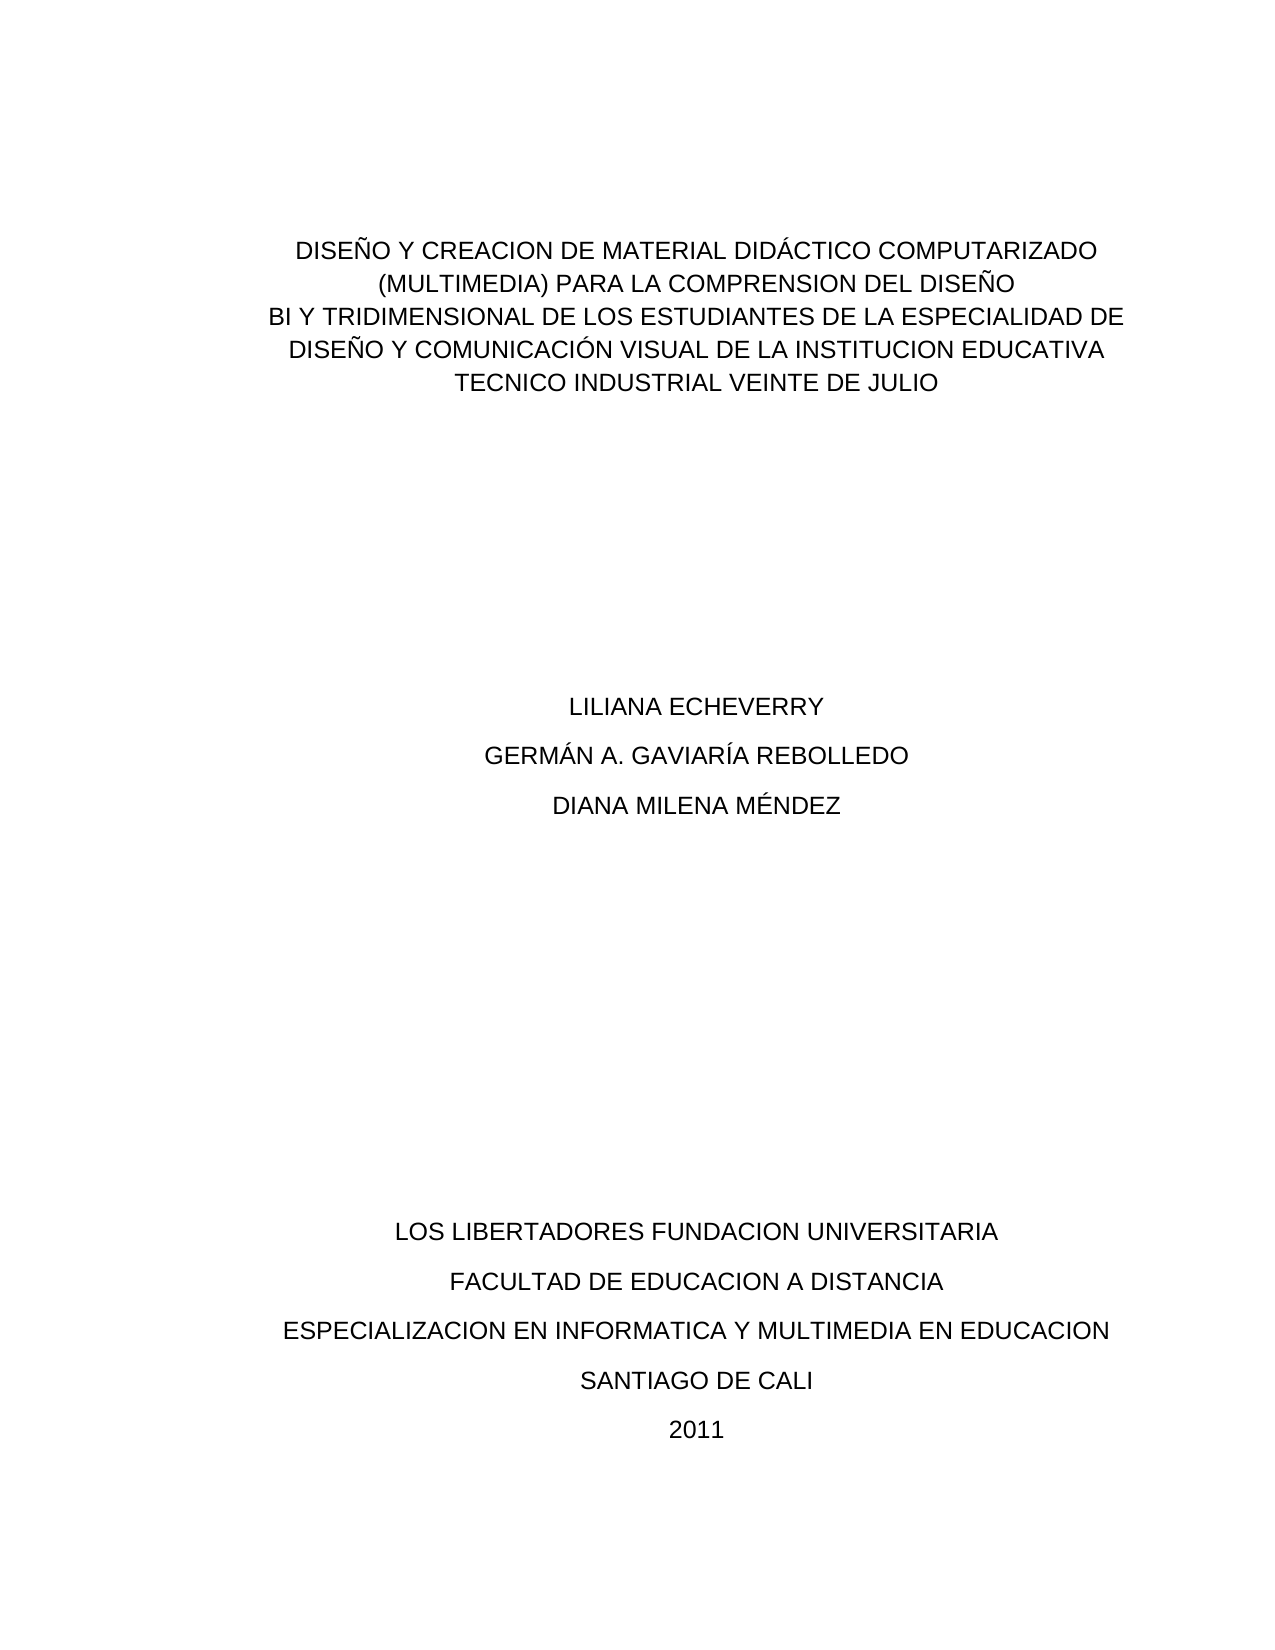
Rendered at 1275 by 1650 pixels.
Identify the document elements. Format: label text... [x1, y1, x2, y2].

text LILIANA ECHEVERRY [236, 691, 1157, 720]
text FACULTAD DE EDUCACION A DISTANCIA [236, 1267, 1157, 1296]
text ESPECIALIZACION EN INFORMATICA Y MULTIMEDIA EN EDUCACION [236, 1316, 1157, 1345]
text 2011 [236, 1416, 1157, 1444]
text DIANA MILENA MÉNDEZ [236, 791, 1157, 819]
text BI Y TRIDIMENSIONAL DE LOS ESTUDIANTES DE LA ESPECIALIDAD DE DISEÑO Y COMUNICACIÓN VISUAL DE LA INSTITUCION EDUCATIVA TECNICO INDUSTRIAL VEINTE DE JULIO [236, 302, 1157, 397]
text DISEÑO Y CREACION DE MATERIAL DIDÁCTICO COMPUTARIZADO (MULTIMEDIA) PARA LA COMPRENSION DEL DISEÑO [236, 236, 1157, 298]
text LOS LIBERTADORES FUNDACION UNIVERSITARIA [236, 1217, 1157, 1246]
text SANTIAGO DE CALI [236, 1366, 1157, 1395]
text GERMÁN A. GAVIARÍA REBOLLEDO [236, 741, 1157, 770]
